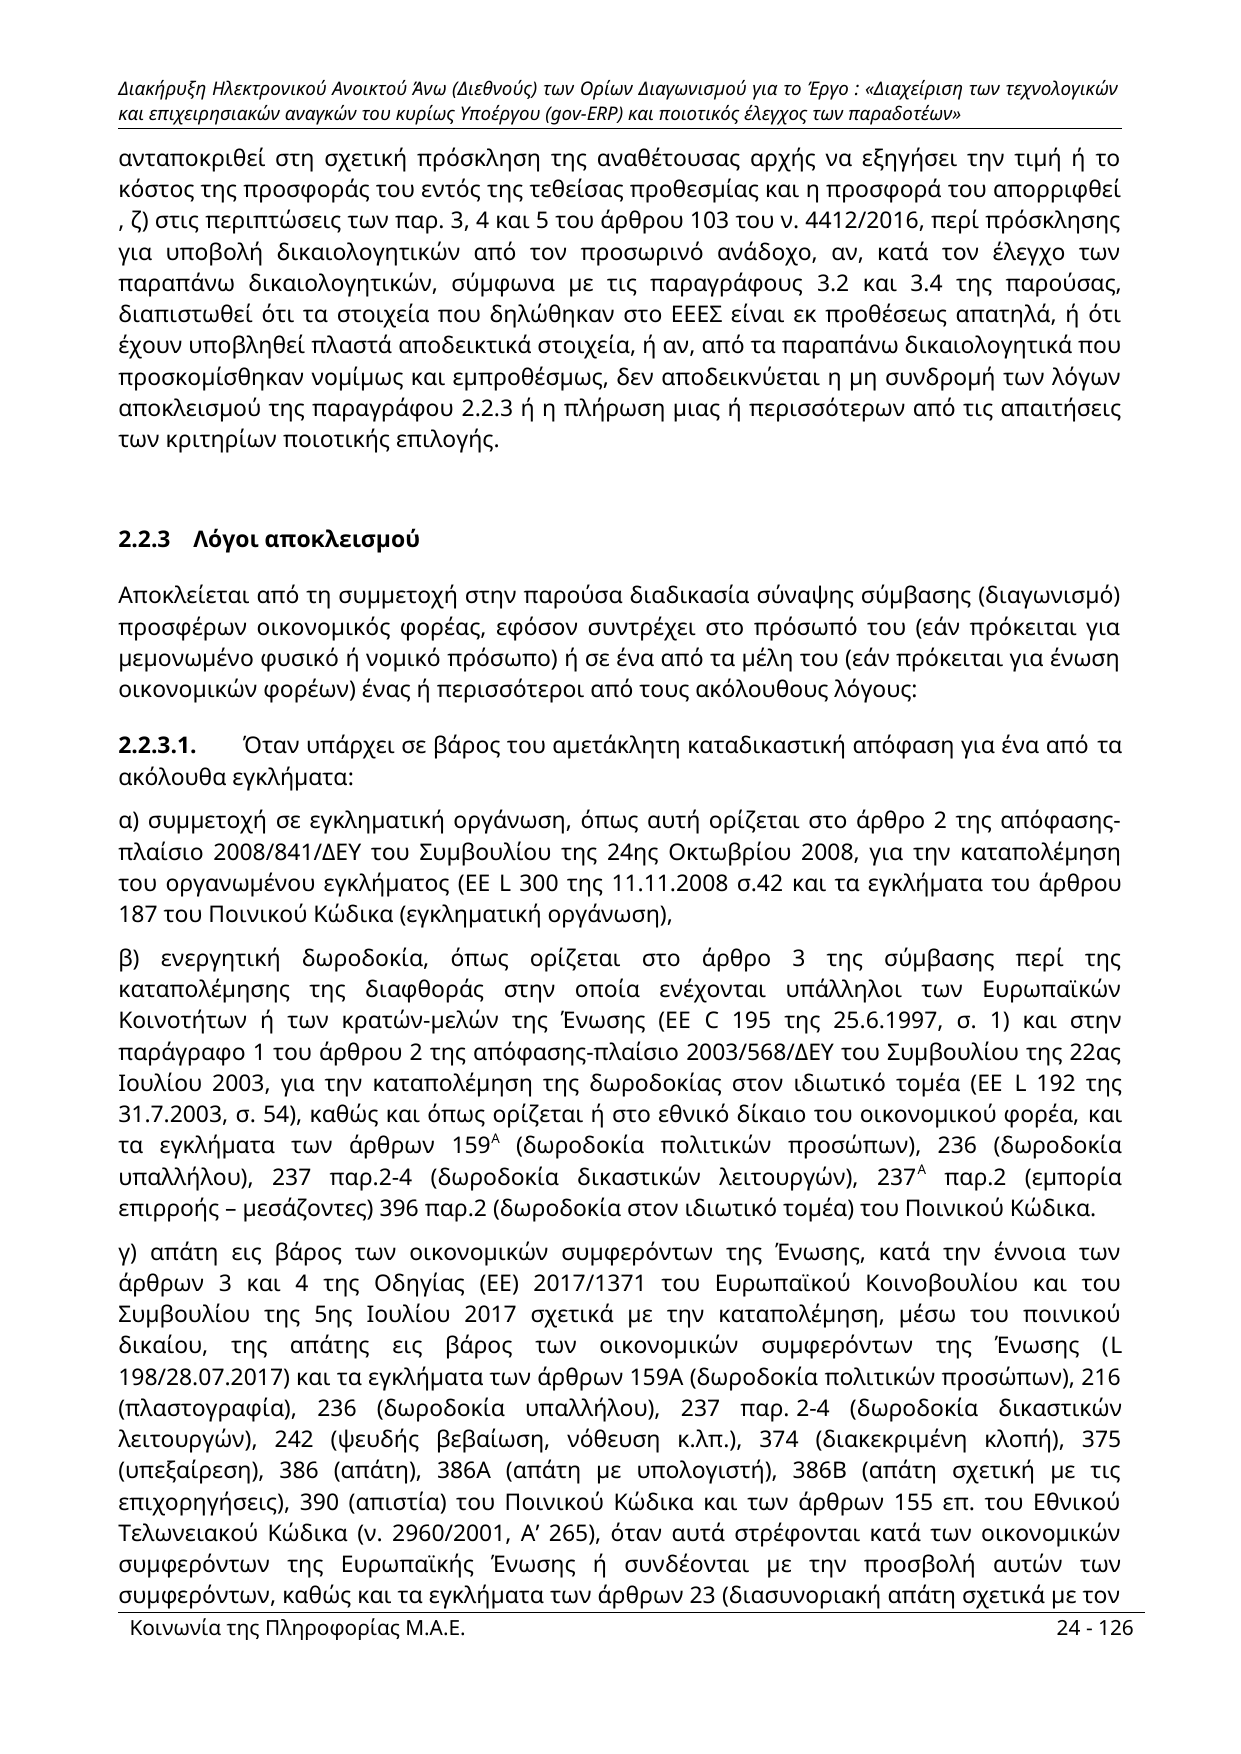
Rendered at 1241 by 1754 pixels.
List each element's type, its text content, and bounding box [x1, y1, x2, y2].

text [118, 142, 1122, 454]
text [118, 1235, 1122, 1610]
text α) συμμετοχή σε εγκληματική οργάνωση, όπως αυτή ορίζεται στο άρθρο 2 της απόφασης-πλαίσιο 2008/841/ΔΕΥ του Συμβουλίου της 24ης Οκτωβρίου 2008, για την καταπολέμηση του οργανωμένου εγκλήματος (ΕΕ L 300 της 11.11.2008 σ.42 και τα εγκλήματα του άρθρου 187 του Ποινικού Κώδικα (εγκληματική οργάνωση), [118, 804, 1122, 929]
subtitle Λόγοι αποκλεισμού [118, 523, 1122, 554]
list Όταν υπάρχει σε βάρος του αμετάκλητη καταδικαστική απόφαση για ένα από τα ακόλουθα εγκλήματα: [118, 729, 1122, 792]
text β) ενεργητική δωροδοκία, όπως ορίζεται στο άρθρο 3 της σύμβασης περί της καταπολέμησης της διαφθοράς στην οποία ενέχονται υπάλληλοι των Ευρωπαϊκών Κοινοτήτων ή των κρατών-μελών της Ένωσης (ΕΕ C 195 της 25.6.1997, σ. 1) και στην παράγραφο 1 του άρθρου 2 της απόφασης-πλαίσιο 2003/568/ΔΕΥ του Συμβουλίου της 22ας Ιουλίου 2003, για την καταπολέμηση της δωροδοκίας στον ιδιωτικό τομέα (ΕΕ L 192 της 31.7.2003, σ. 54), καθώς και όπως ορίζεται ή στο εθνικό δίκαιο του οικονομικού φορέα, και τα εγκλήματα των άρθρων 159Α (δωροδοκία πολιτικών προσώπων), 236 (δωροδοκία υπαλλήλου), 237 παρ.2-4 (δωροδοκία δικαστικών λειτουργών), 237Α παρ.2 (εμπορία επιρροής – μεσάζοντες) 396 παρ.2 (δωροδοκία στον ιδιωτικό τομέα) του Ποινικού Κώδικα. [118, 942, 1122, 1223]
text Αποκλείεται από τη συμμετοχή στην παρούσα διαδικασία σύναψης σύμβασης (διαγωνισμό) προσφέρων οικονομικός φορέας, εφόσον συντρέχει στο πρόσωπό του (εάν πρόκειται για μεμονωμένο φυσικό ή νομικό πρόσωπο) ή σε ένα από τα μέλη του (εάν πρόκειται για ένωση οικονομικών φορέων) ένας ή περισσότεροι από τους ακόλουθους λόγους: [118, 579, 1122, 704]
